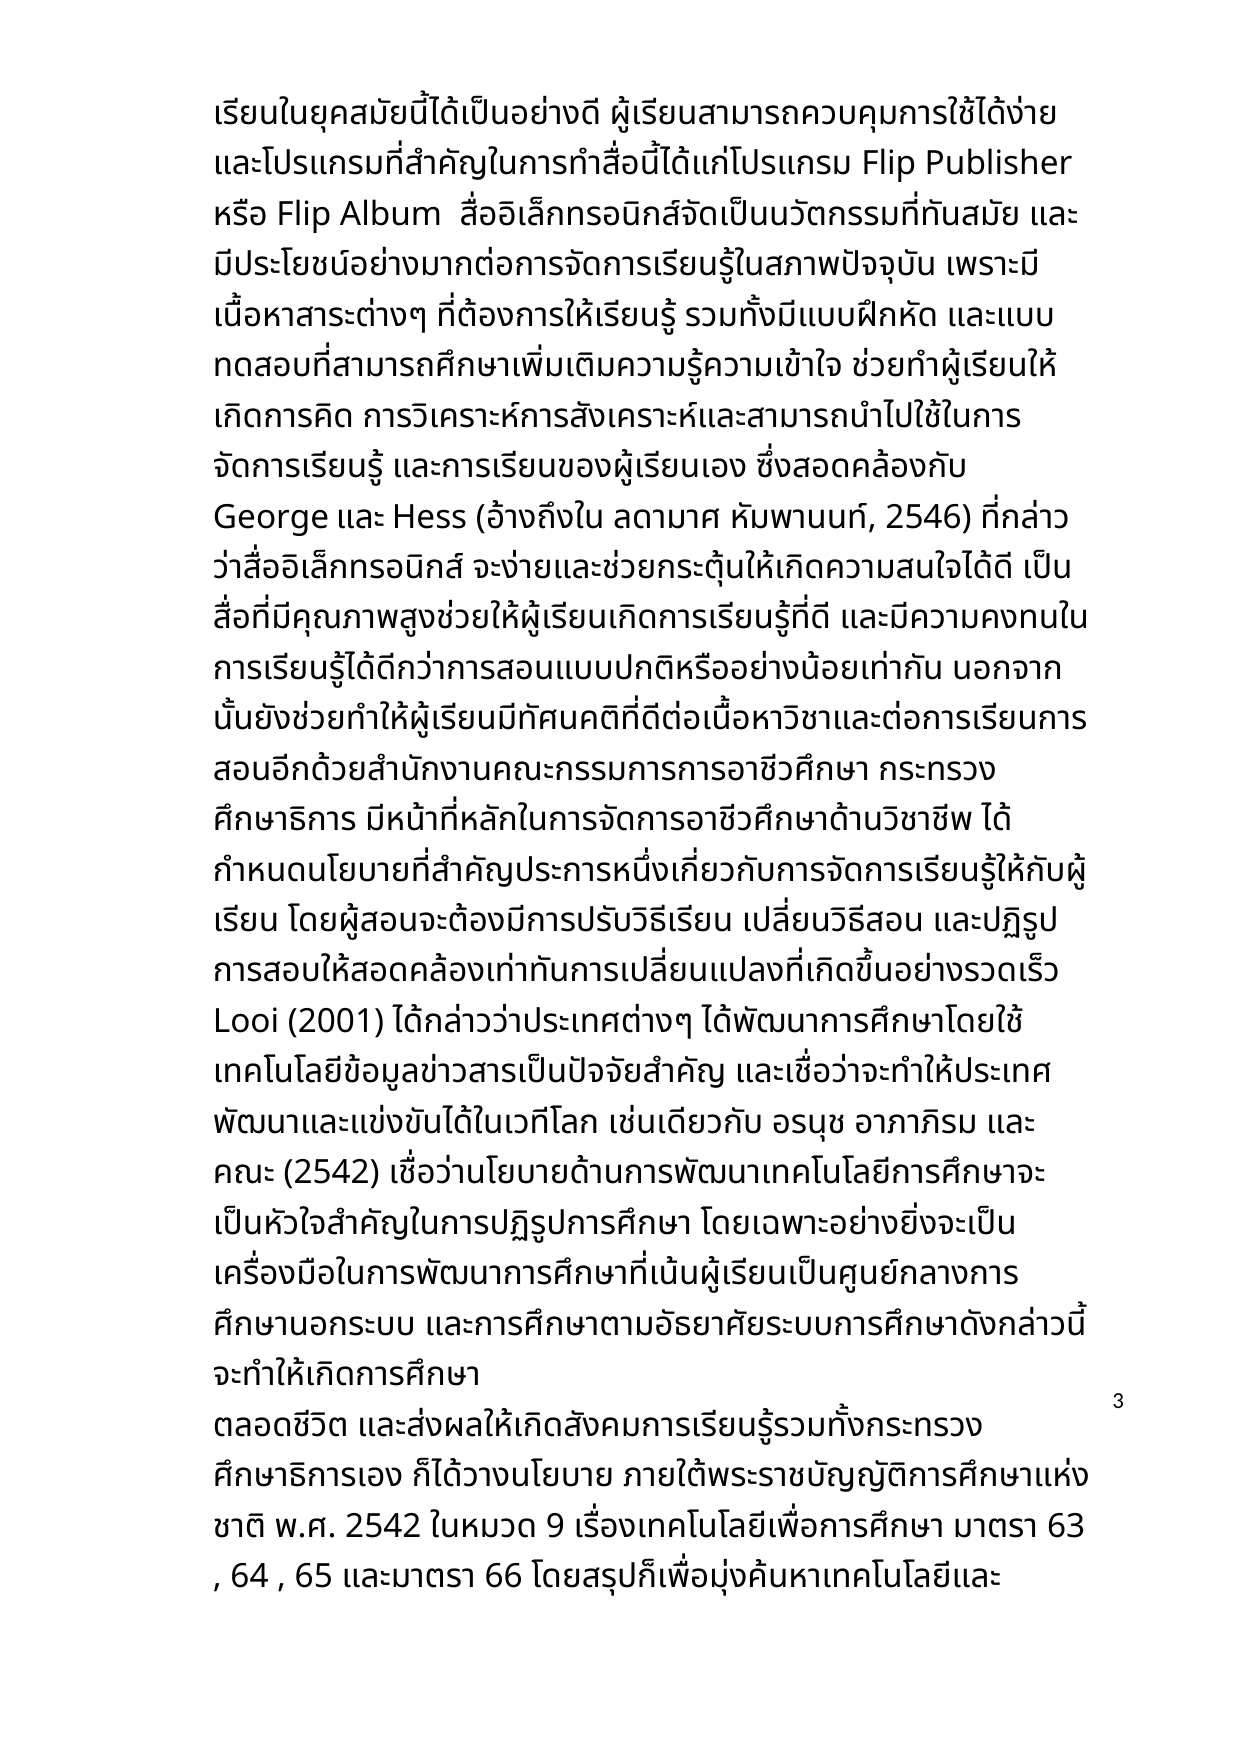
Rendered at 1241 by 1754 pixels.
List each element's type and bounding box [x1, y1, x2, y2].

text [213, 89, 1090, 1401]
text [213, 1401, 1090, 1603]
